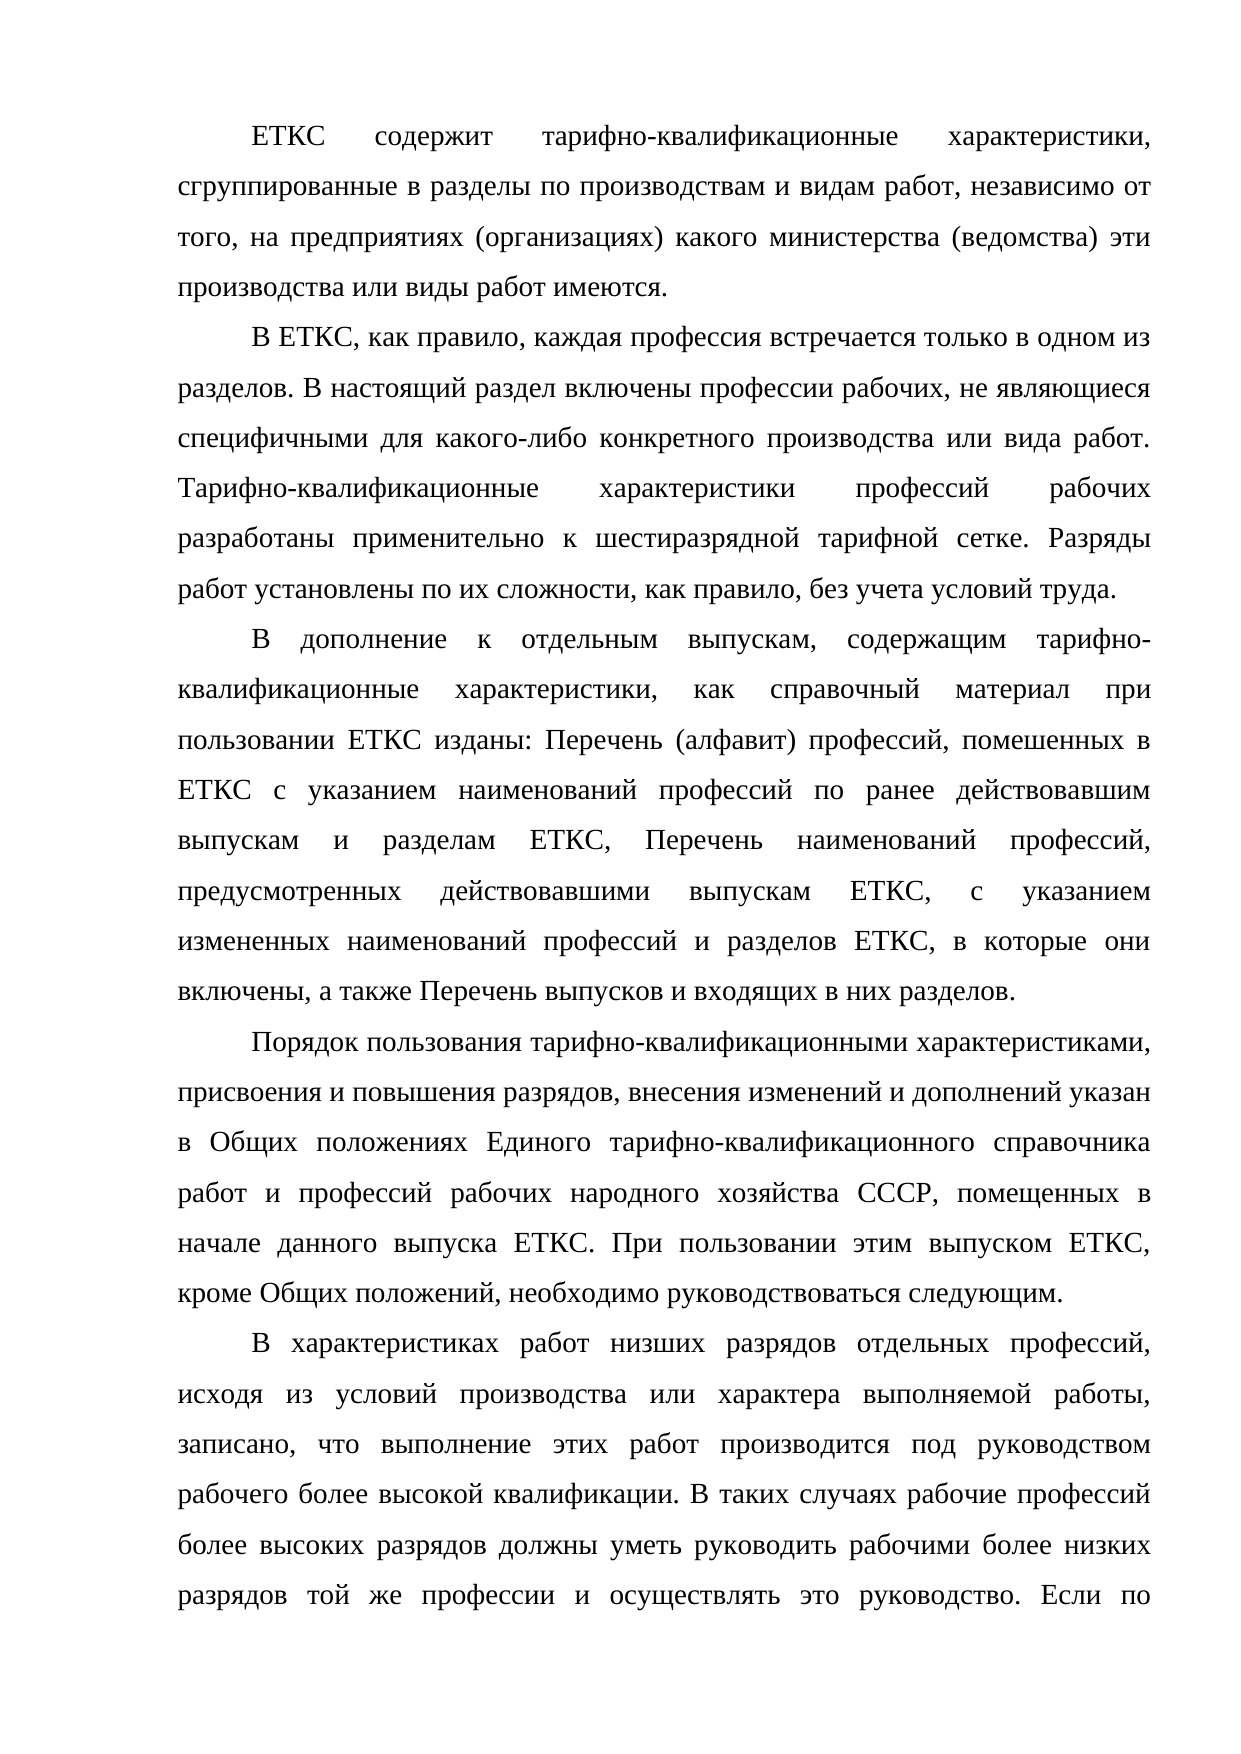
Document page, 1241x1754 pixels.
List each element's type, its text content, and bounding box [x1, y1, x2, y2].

text В ЕТКС, как правило, каждая профессия встречается только в одном из разделов. В настоящий раздел включены профессии рабочих, не являющиеся специфичными для какого-либо конкретного производства или вида работ. Тарифно-квалификационные характеристики профессий рабочих разработаны применительно к шестиразрядной тарифной сетке. Разряды работ установлены по их сложности, как правило, без учета условий труда. [177, 319, 1152, 604]
text Порядок пользования тарифно-квалификационными характеристиками, присвоения и повышения разрядов, внесения изменений и дополнений указан в Общих положениях Единого тарифно-квалификационного справочника работ и профессий рабочих народного хозяйства СССР, помещенных в начале данного выпуска ЕТКС. При пользовании этим выпуском ЕТКС, кроме Общих положений, необходимо руководствоваться следующим. [177, 1024, 1152, 1309]
text В дополнение к отдельным выпускам, содержащим тарифно-квалификационные характеристики, как справочный материал при пользовании ЕТКС изданы: Перечень (алфавит) профессий, помешенных в ЕТКС с указанием наименований профессий по ранее действовавшим выпускам и разделам ЕТКС, Перечень наименований профессий, предусмотренных действовавшими выпускам ЕТКС, с указанием измененных наименований профессий и разделов ЕТКС, в которые они включены, а также Перечень выпусков и входящих в них разделов. [177, 621, 1152, 1007]
text ЕТКС содержит тарифно-квалификационные характеристики, сгруппированные в разделы по производствам и видам работ, независимо от того, на предприятиях (организациях) какого министерства (ведомства) эти производства или виды работ имеются. [177, 118, 1152, 303]
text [177, 1326, 1152, 1611]
